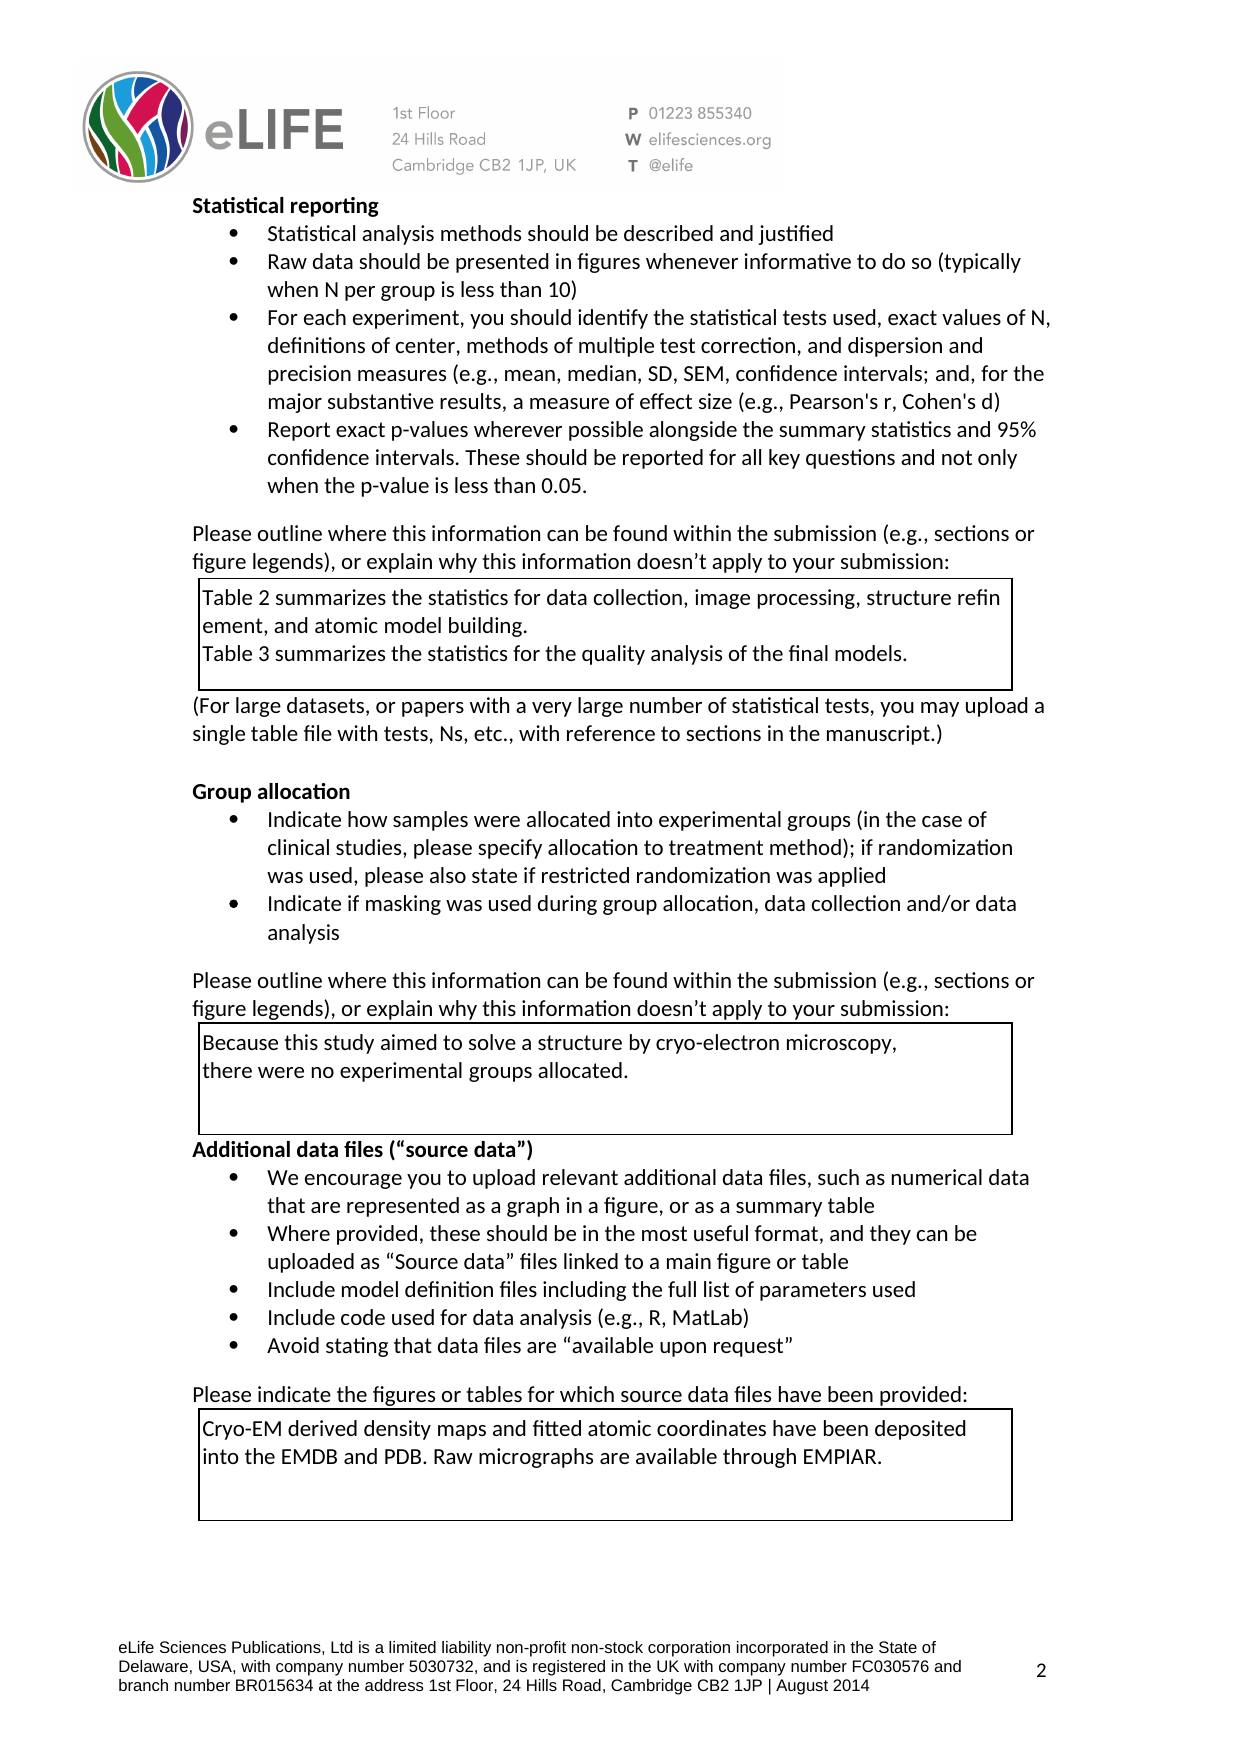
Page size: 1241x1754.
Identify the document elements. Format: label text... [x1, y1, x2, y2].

text Please indicate the figures or tables for which source data files have been provided: [192, 1380, 1053, 1408]
text Statistical reporting [192, 191, 1053, 219]
list Where provided, these should be in the most useful format, and they can be uploaded as “Source data” files linked to a main figure or table [229, 1219, 1053, 1276]
list Raw data should be presented in figures whenever informative to do so (typically when N per group is less than 10) [229, 247, 1053, 303]
text Additional data files (“source data”) [192, 1052, 1053, 1163]
list Include model definition files including the full list of parameters used [229, 1276, 1053, 1303]
list Indicate if masking was used during group allocation, data collection and/or data analysis [229, 889, 1053, 946]
list For each experiment, you should identify the statistical tests used, exact values of N, definitions of center, methods of multiple test correction, and dispersion and precision measures (e.g., mean, median, SD, SEM, confidence intervals; and, for the major substantive results, a measure of effect size (e.g., Pearson's r, Cohen's d) [229, 303, 1053, 415]
list Statistical analysis methods should be described and justified [229, 219, 1053, 247]
list Avoid stating that data files are “available upon request” [229, 1332, 1053, 1359]
text Because this study aimed to solve a structure by cryo-electron microscopy, there were no experimental groups allocated. [200, 1026, 1011, 1086]
text Table 2 summarizes the statistics for data collection, image processing, structure refinement, and atomic model building. [200, 581, 1011, 639]
picture [73, 59, 784, 191]
list Include code used for data analysis (e.g., R, MatLab) [229, 1303, 1053, 1332]
list Indicate how samples were allocated into experimental groups (in the case of clinical studies, please specify allocation to treatment method); if randomization was used, please also state if restricted randomization was applied [229, 806, 1053, 889]
list We encourage you to upload relevant additional data files, such as numerical data that are represented as a graph in a figure, or as a summary table [229, 1163, 1053, 1219]
text (For large datasets, or papers with a very large number of statistical tests, you may upload a single table file with tests, Ns, etc., with reference to sections in the manuscript.) [192, 603, 1053, 747]
text Table 3 summarizes the statistics for the quality analysis of the final models. [200, 639, 1011, 669]
text Cryo-EM derived density maps and fitted atomic coordinates have been deposited into the EMDB and PDB. Raw micrographs are available through EMPIAR. [200, 1412, 1011, 1472]
list Report exact p-values wherever possible alongside the summary statistics and 95% confidence intervals. These should be reported for all key questions and not only when the p-value is less than 0.05. [229, 415, 1053, 499]
text Group allocation [192, 777, 1053, 806]
